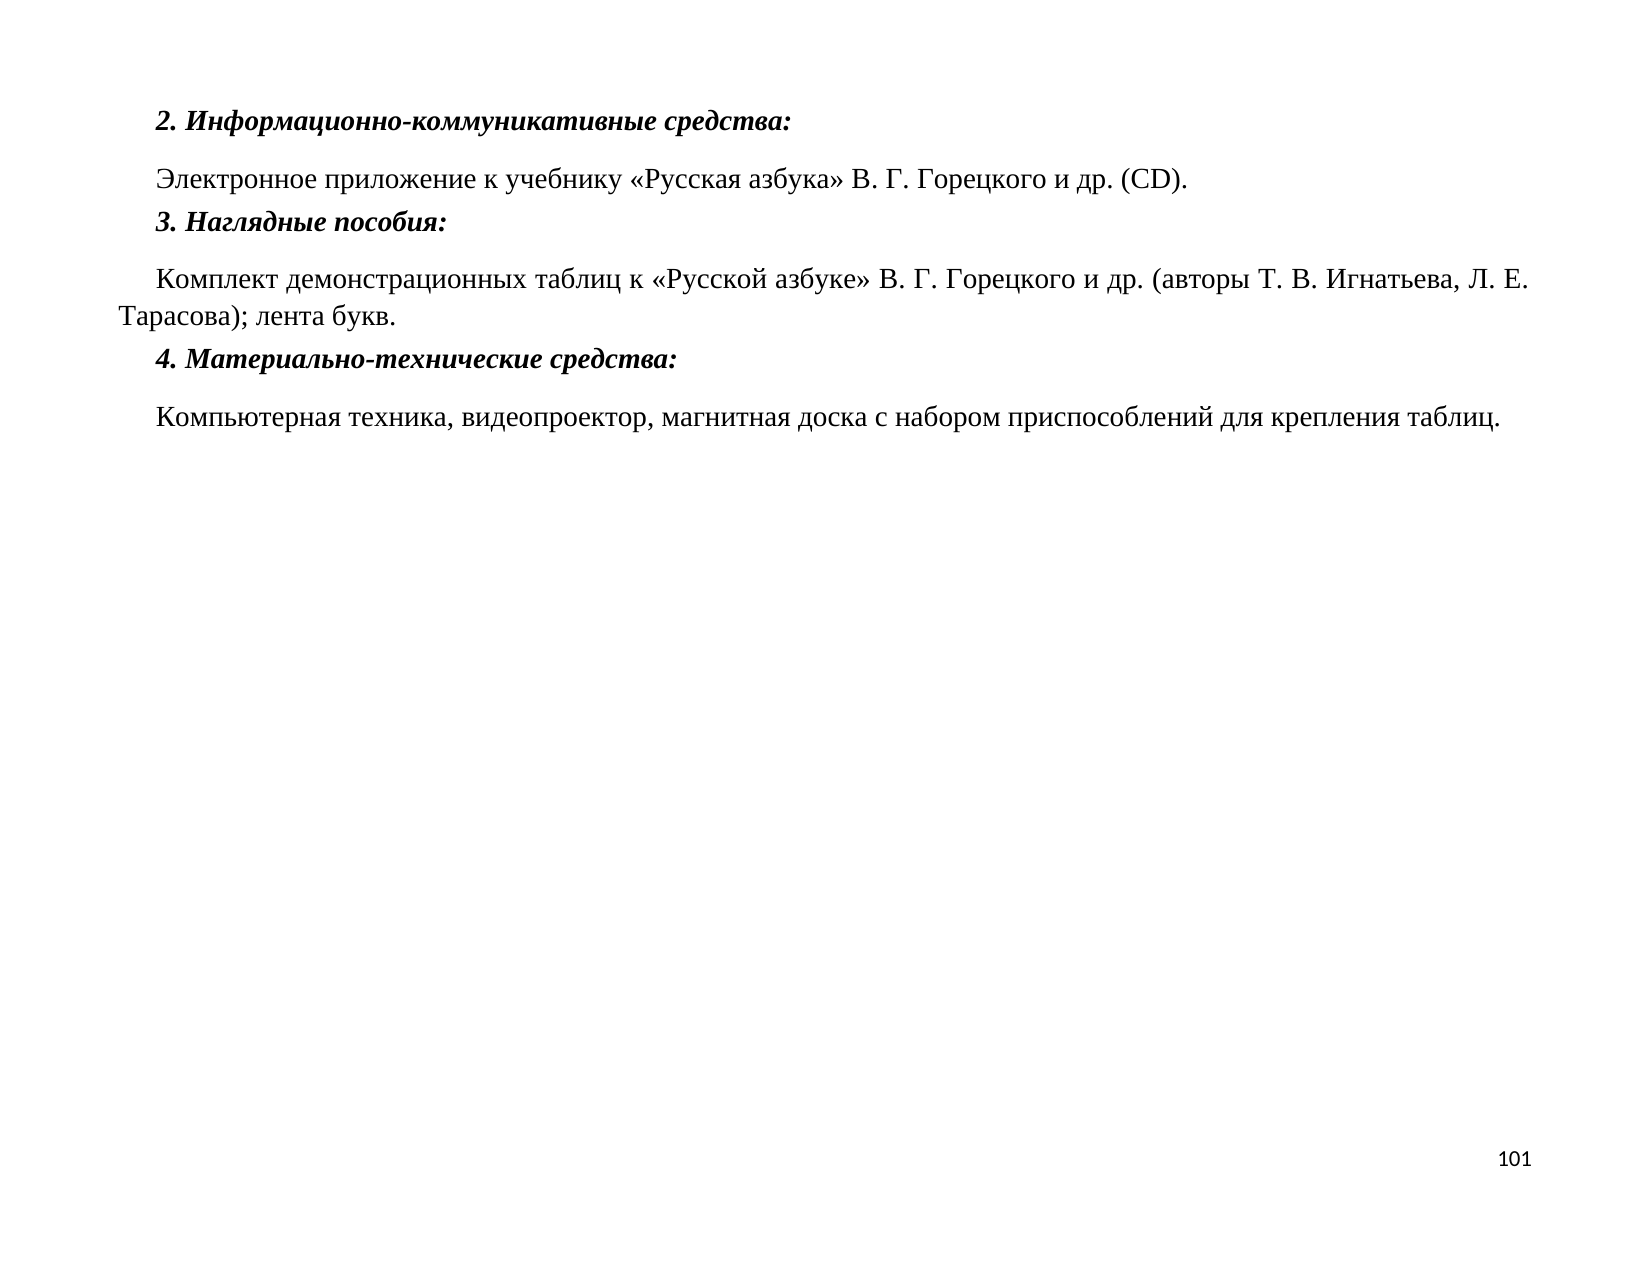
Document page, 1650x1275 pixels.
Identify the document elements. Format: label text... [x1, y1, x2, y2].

text 4. Материально-технические средства: [118, 342, 1532, 375]
text 3. Наглядные пособия: [118, 204, 1532, 237]
text Компьютерная техника, видеопроектор, магнитная доска с набором приспособлений для крепления таблиц. [118, 399, 1532, 433]
text 2. Информационно-коммуникативные средства: [118, 103, 1532, 137]
text Электронное приложение к учебнику «Русская азбука» В. Г. Горецкого и др. (CD). [118, 161, 1532, 194]
text Комплект демонстрационных таблиц к «Русской азбуке» В. Г. Горецкого и др. (авторы Т. В. Игнатьева, Л. Е. Тарасова); лента букв. [118, 262, 1532, 332]
